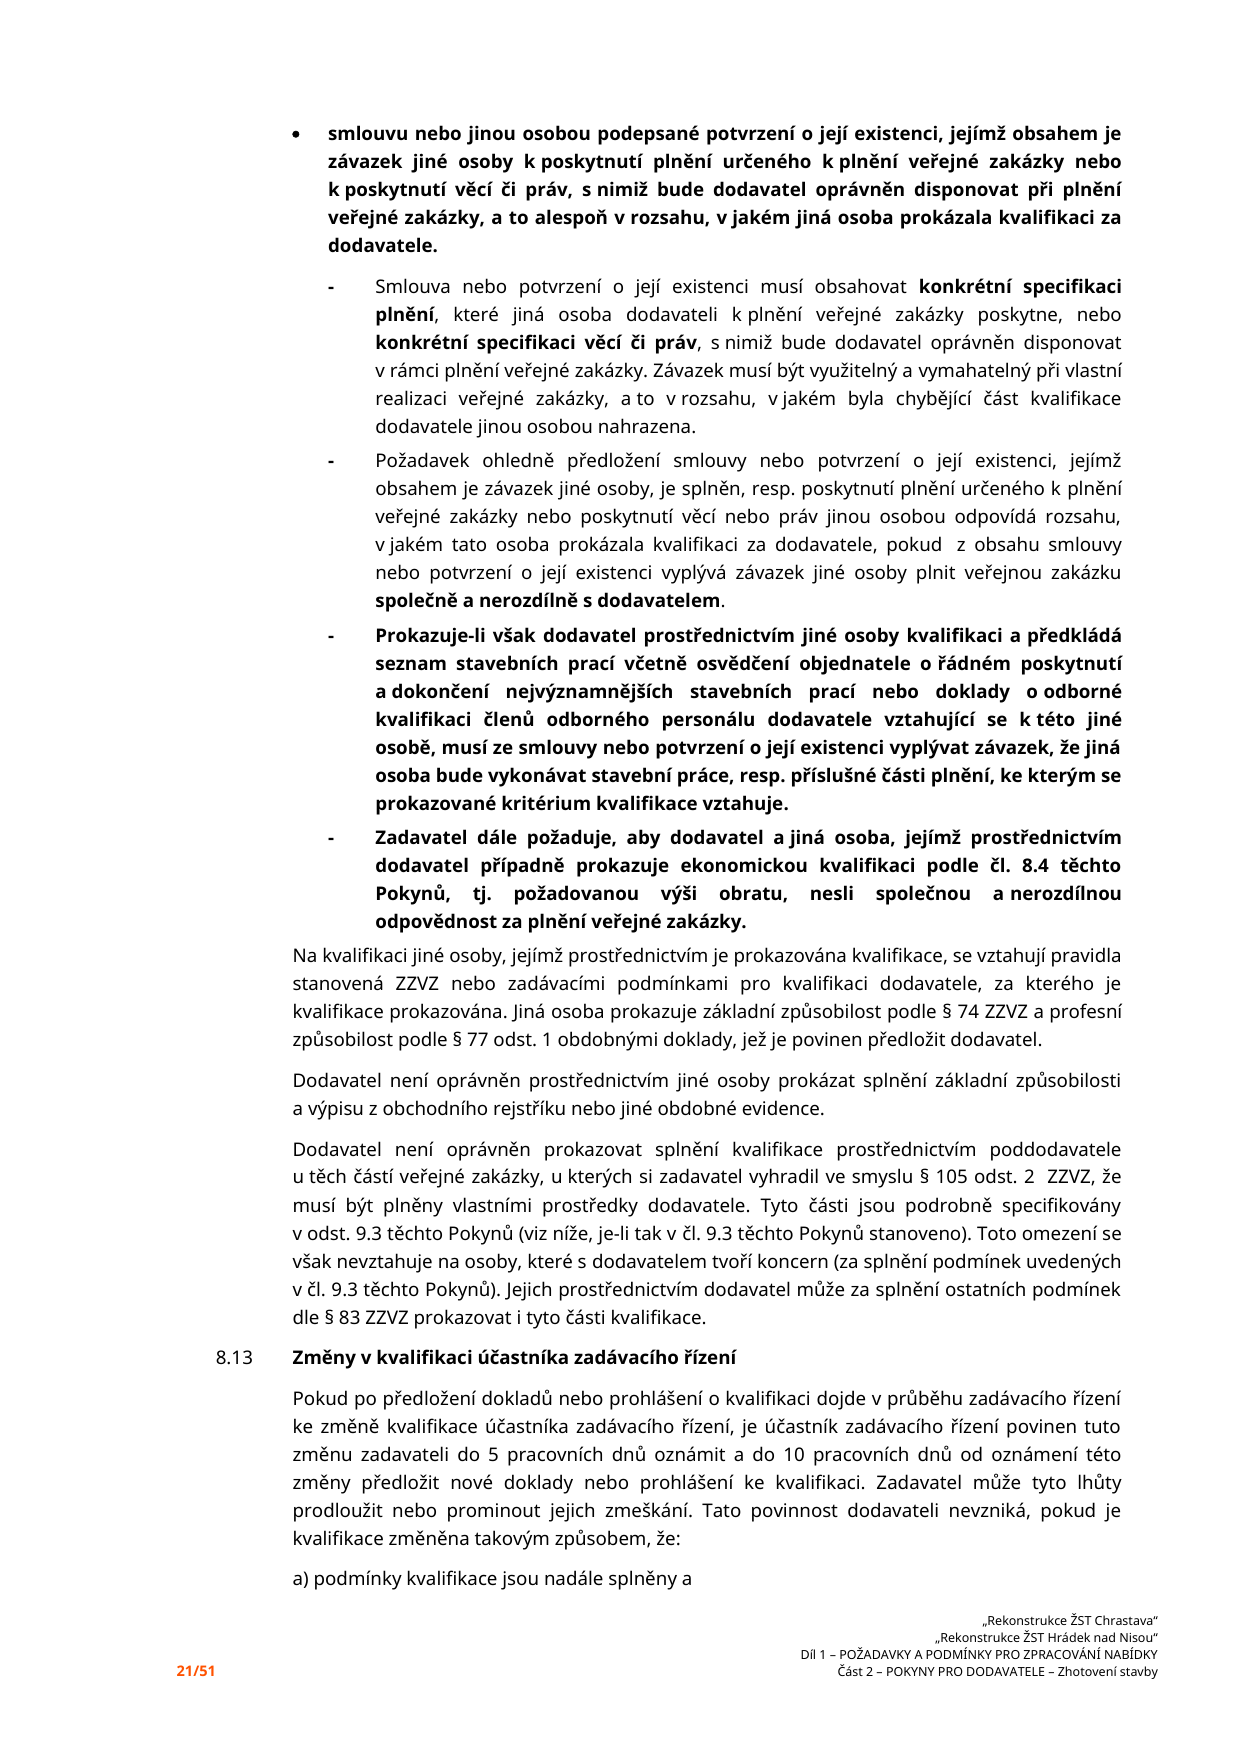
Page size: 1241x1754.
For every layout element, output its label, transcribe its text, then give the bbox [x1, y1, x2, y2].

text Dodavatel není oprávněn prostřednictvím jiné osoby prokázat splnění základní způsobilosti a výpisu z obchodního rejstříku nebo jiné obdobné evidence. [292, 1067, 1122, 1121]
text Na kvalifikaci jiné osoby, jejímž prostřednictvím je prokazována kvalifikace, se vztahují pravidla stanovená ZZVZ nebo zadávacími podmínkami pro kvalifikaci dodavatele, za kterého je kvalifikace prokazována. Jiná osoba prokazuje základní způsobilost podle § 74 ZZVZ a profesní způsobilost podle § 77 odst. 1 obdobnými doklady, jež je povinen předložit dodavatel. [292, 943, 1122, 1052]
text Změny v kvalifikaci účastníka zadávacího řízení [216, 1344, 1122, 1370]
text Pokud po předložení dokladů nebo prohlášení o kvalifikaci dojde v průběhu zadávacího řízení ke změně kvalifikace účastníka zadávacího řízení, je účastník zadávacího řízení povinen tuto změnu zadavateli do 5 pracovních dnů oznámit a do 10 pracovních dnů od oznámení této změny předložit nové doklady nebo prohlášení ke kvalifikaci. Zadavatel může tyto lhůty prodloužit nebo prominout jejich zmeškání. Tato povinnost dodavateli nevzniká, pokud je kvalifikace změněna takovým způsobem, že: [292, 1385, 1122, 1551]
text smlouvu nebo jinou osobou podepsané potvrzení o její existenci, jejímž obsahem je závazek jiné osoby k poskytnutí plnění určeného k plnění veřejné zakázky nebo k poskytnutí věcí či práv, s nimiž bude dodavatel oprávněn disponovat při plnění veřejné zakázky, a to alespoň v rozsahu, v jakém jiná osoba prokázala kvalifikaci za dodavatele. [292, 121, 1122, 258]
text Zadavatel dále požaduje, aby dodavatel a jiná osoba, jejímž prostřednictvím dodavatel případně prokazuje ekonomickou kvalifikaci podle čl. 8.4 těchto Pokynů, tj. požadovanou výši obratu, nesli společnou a nerozdílnou odpovědnost za plnění veřejné zakázky. [328, 824, 1122, 934]
text a) podmínky kvalifikace jsou nadále splněny a [292, 1566, 1122, 1591]
text Smlouva nebo potvrzení o její existenci musí obsahovat konkrétní specifikaci plnění, které jiná osoba dodavateli k plnění veřejné zakázky poskytne, nebo konkrétní specifikaci věcí či práv, s nimiž bude dodavatel oprávněn disponovat v rámci plnění veřejné zakázky. Závazek musí být využitelný a vymahatelný při vlastní realizaci veřejné zakázky, a to v rozsahu, v jakém byla chybějící část kvalifikace dodavatele jinou osobou nahrazena. [328, 273, 1122, 439]
text Dodavatel není oprávněn prokazovat splnění kvalifikace prostřednictvím poddodavatele u těch částí veřejné zakázky, u kterých si zadavatel vyhradil ve smyslu § 105 odst. 2 ZZVZ, že musí být plněny vlastními prostředky dodavatele. Tyto části jsou podrobně specifikovány v odst. 9.3 těchto Pokynů (viz níže, je-li tak v čl. 9.3 těchto Pokynů stanoveno). Toto omezení se však nevztahuje na osoby, které s dodavatelem tvoří koncern (za splnění podmínek uvedených v čl. 9.3 těchto Pokynů). Jejich prostřednictvím dodavatel může za splnění ostatních podmínek dle § 83 ZZVZ prokazovat i tyto části kvalifikace. [292, 1136, 1122, 1329]
text Prokazuje-li však dodavatel prostřednictvím jiné osoby kvalifikaci a předkládá seznam stavebních prací včetně osvědčení objednatele o řádném poskytnutí a dokončení nejvýznamnějších stavebních prací nebo doklady o odborné kvalifikaci členů odborného personálu dodavatele vztahující se k této jiné osobě, musí ze smlouvy nebo potvrzení o její existenci vyplývat závazek, že jiná osoba bude vykonávat stavební práce, resp. příslušné části plnění, ke kterým se prokazované kritérium kvalifikace vztahuje. [328, 622, 1122, 816]
text Požadavek ohledně předložení smlouvy nebo potvrzení o její existenci, jejímž obsahem je závazek jiné osoby, je splněn, resp. poskytnutí plnění určeného k plnění veřejné zakázky nebo poskytnutí věcí nebo práv jinou osobou odpovídá rozsahu, v jakém tato osoba prokázala kvalifikaci za dodavatele, pokud z obsahu smlouvy nebo potvrzení o její existenci vyplývá závazek jiné osoby plnit veřejnou zakázku společně a nerozdílně s dodavatelem. [328, 448, 1122, 613]
